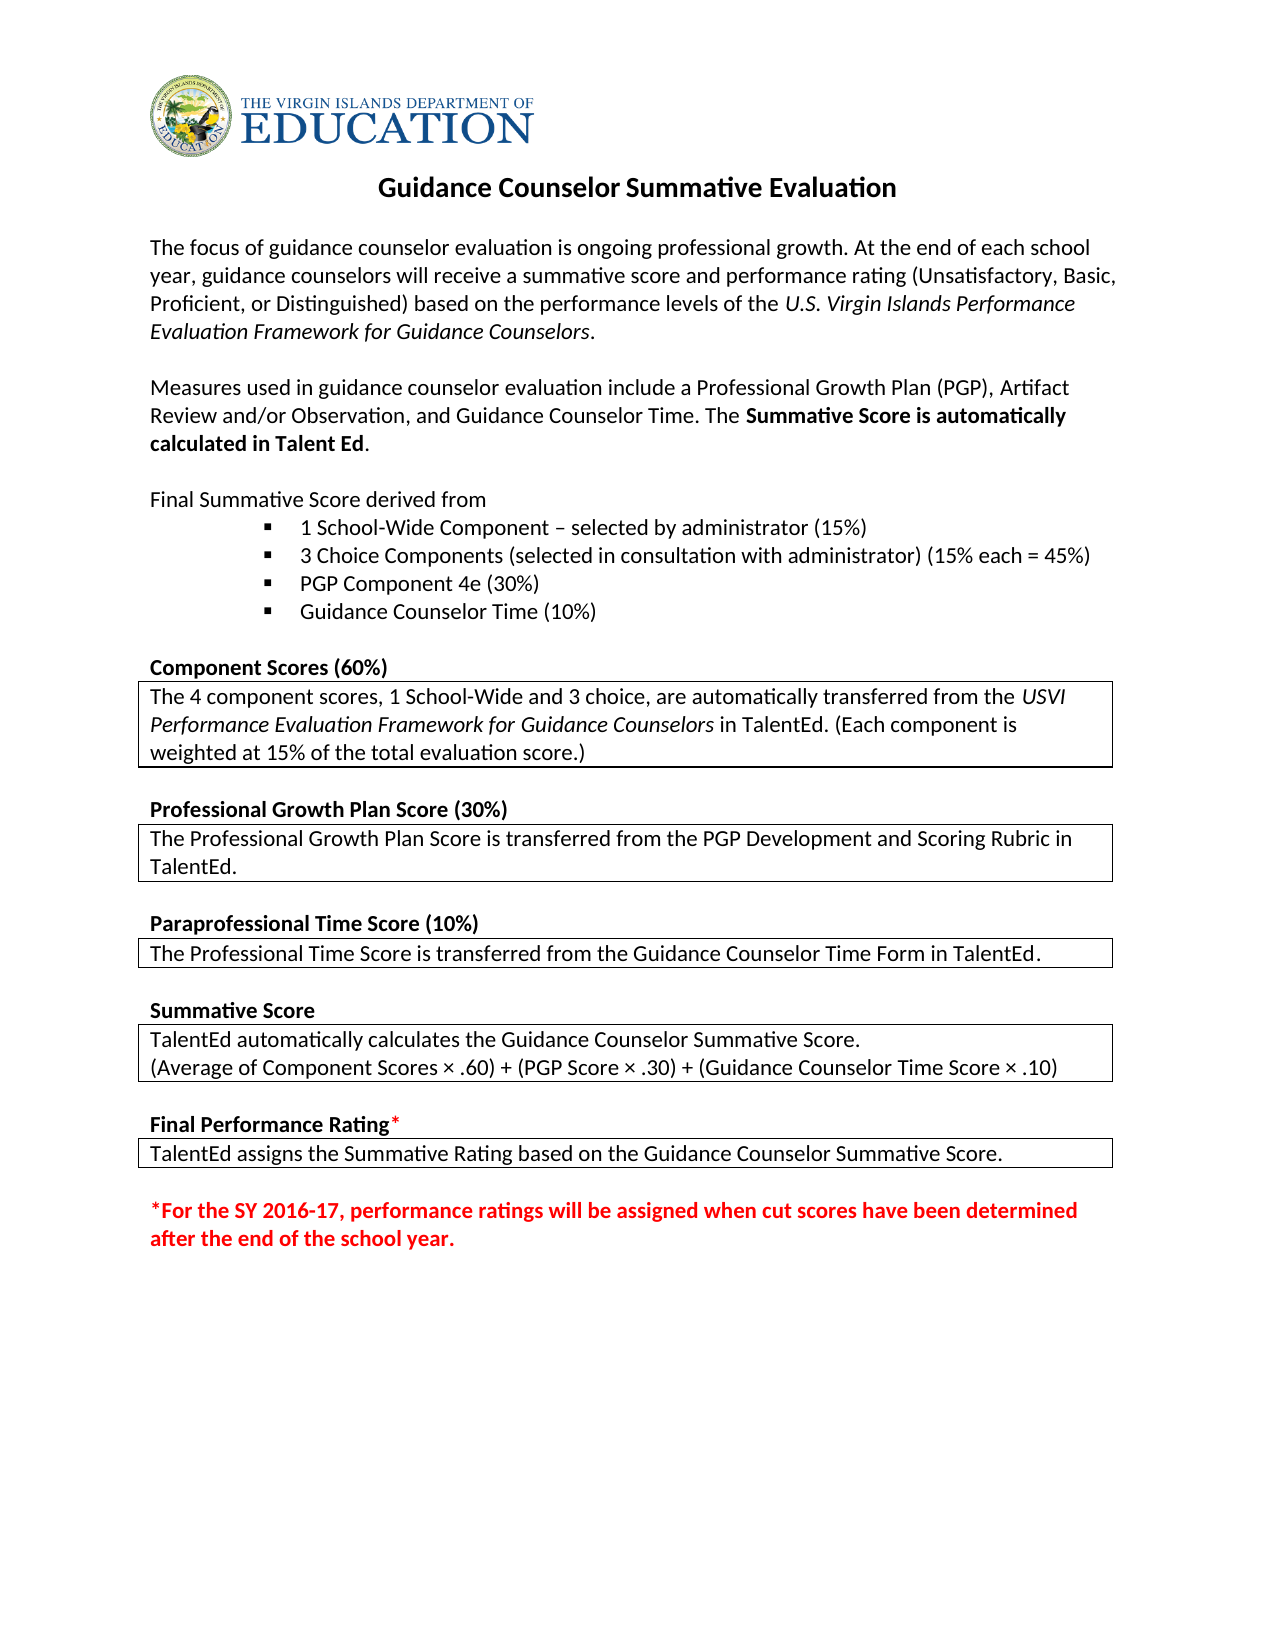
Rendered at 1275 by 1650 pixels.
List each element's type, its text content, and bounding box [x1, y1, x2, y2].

text Final Summative Score derived from [150, 485, 1125, 513]
table_header The Professional Time Score is transferred from the Guidance Counselor Time Form in TalentEd. [139, 939, 1112, 967]
table_header The 4 component scores, 1 School-Wide and 3 choice, are automatically transferred from the USVI Performance Evaluation Framework for Guidance Counselors in TalentEd. (Each component is weighted at 15% of the total evaluation score.) [139, 682, 1112, 766]
table_header TalentEd assigns the Summative Rating based on the Guidance Counselor Summative Score. [139, 1139, 1112, 1167]
text Professional Growth Plan Score (30%) [150, 795, 1125, 823]
text Component Scores (60%) [150, 653, 1125, 681]
list 3 Choice Components (selected in consultation with administrator) (15% each = 45%) [262, 541, 1125, 569]
text Paraprofessional Time Score (10%) [150, 909, 1125, 938]
text Measures used in guidance counselor evaluation include a Professional Growth Plan (PGP), Artifact Review and/or Observation, and Guidance Counselor Time. The Summative Score is automatically calculated in Talent Ed. [150, 373, 1125, 457]
text Summative Score [150, 996, 1125, 1024]
text *For the SY 2016-17, performance ratings will be assigned when cut scores have been determined after the end of the school year. [150, 1196, 1125, 1252]
text The focus of guidance counselor evaluation is ongoing professional growth. At the end of each school year, guidance counselors will receive a summative score and performance rating (Unsatisfactory, Basic, Proficient, or Distinguished) based on the performance levels of the U.S. Virgin Islands Performance Evaluation Framework for Guidance Counselors. [150, 233, 1125, 345]
list PGP Component 4e (30%) [262, 569, 1125, 597]
list 1 School-Wide Component – selected by administrator (15%) [262, 513, 1125, 541]
table_header The Professional Growth Plan Score is transferred from the PGP Development and Scoring Rubric in TalentEd. [139, 825, 1112, 881]
text Final Performance Rating* [150, 1110, 1125, 1138]
picture [150, 75, 538, 157]
text Guidance Counselor Summative Evaluation [150, 169, 1125, 205]
list Guidance Counselor Time (10%) [262, 597, 1125, 625]
table_header TalentEd automatically calculates the Guidance Counselor Summative Score. (Average of Component Scores × .60) + (PGP Score × .30) + (Guidance Counselor Time Score × .10) [139, 1025, 1112, 1081]
